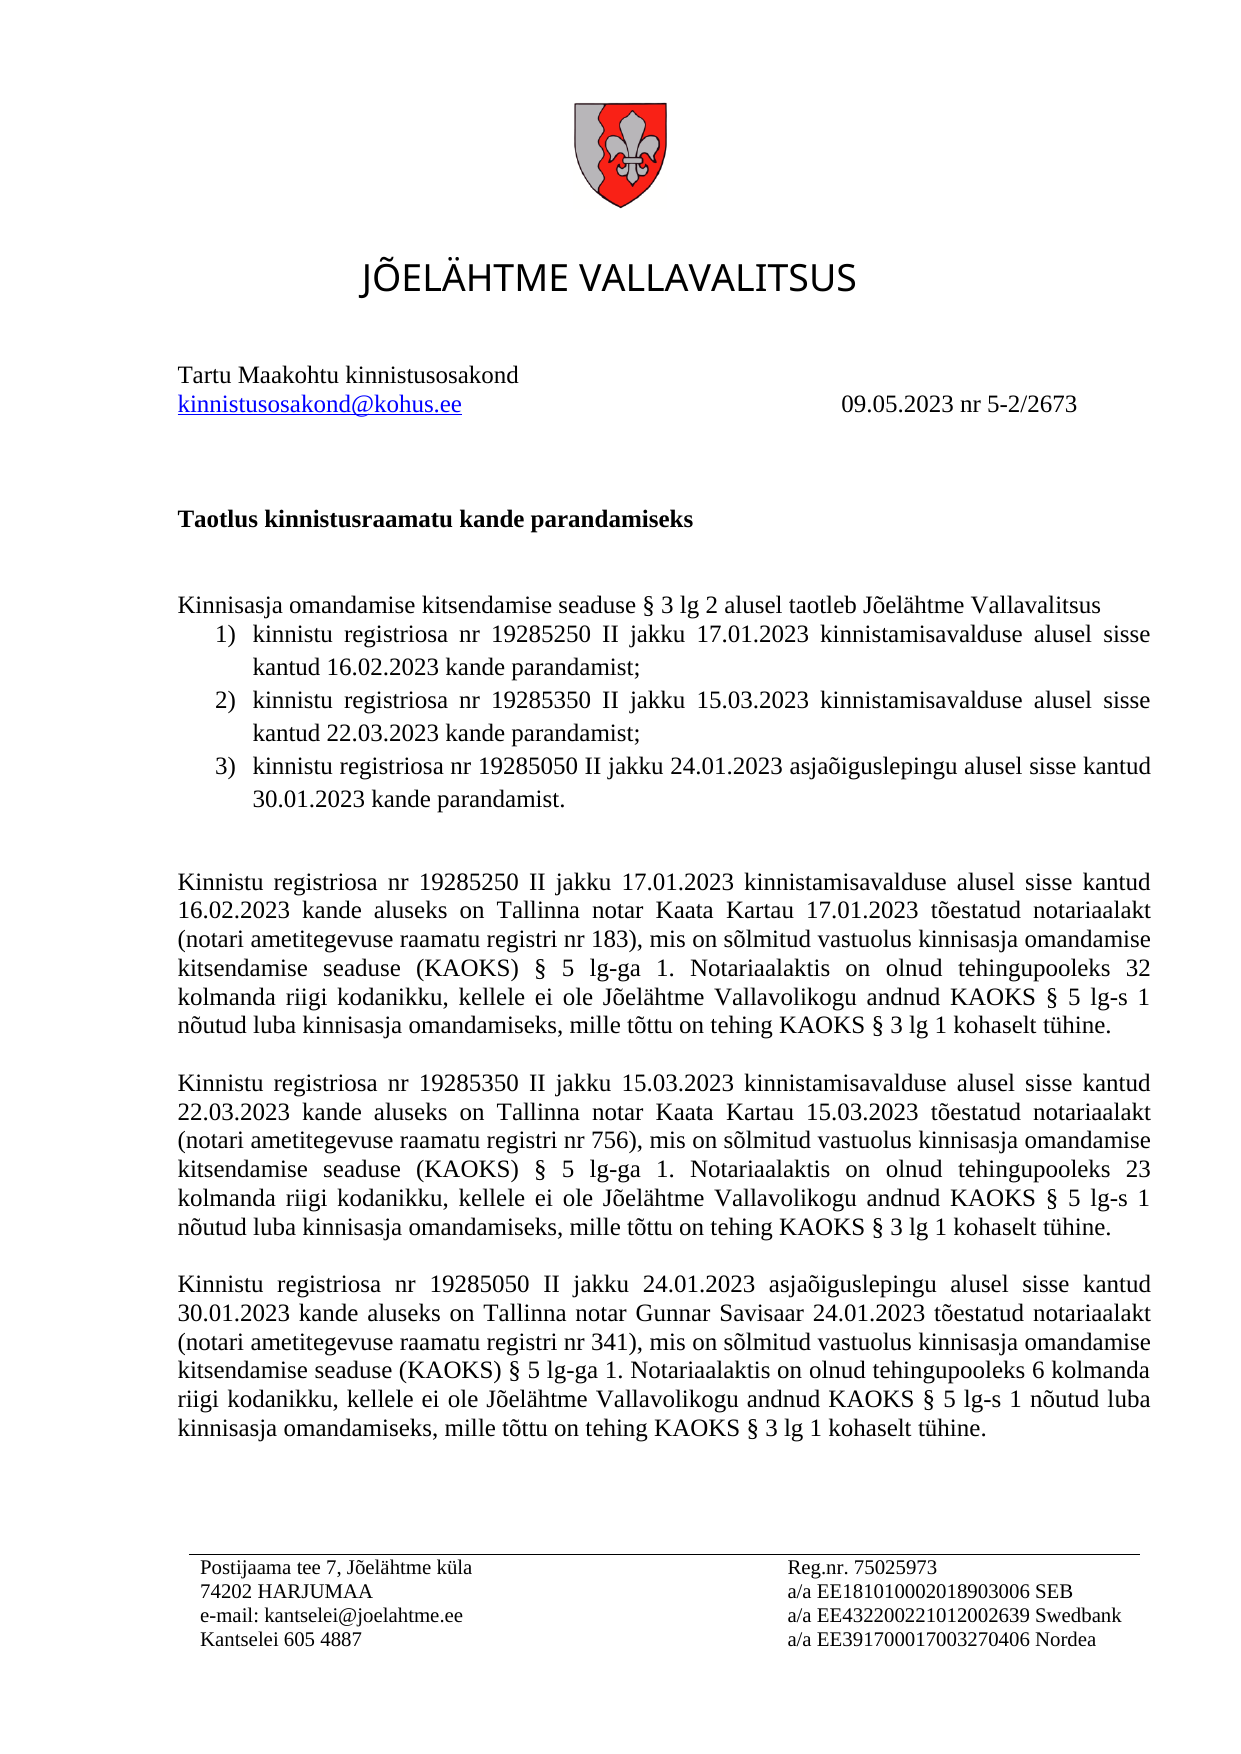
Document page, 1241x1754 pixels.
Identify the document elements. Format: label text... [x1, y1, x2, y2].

text Kinnistu registriosa nr 19285250 II jakku 17.01.2023 kinnistamisavalduse alusel sisse kantud 16.02.2023 kande aluseks on Tallinna notar Kaata Kartau 17.01.2023 tõestatud notariaalakt (notari ametitegevuse raamatu registri nr 183), mis on sõlmitud vastuolus kinnisasja omandamise kitsendamise seaduse (KAOKS) § 5 lg-ga 1. Notariaalaktis on olnud tehingupooleks 32 kolmanda riigi kodanikku, kellele ei ole Jõelähtme Vallavolikogu andnud KAOKS § 5 lg-s 1 nõutud luba kinnisasja omandamiseks, mille tõttu on tehing KAOKS § 3 lg 1 kohaselt tühine. [177, 867, 1152, 1039]
text Kinnistu registriosa nr 19285350 II jakku 15.03.2023 kinnistamisavalduse alusel sisse kantud 22.03.2023 kande aluseks on Tallinna notar Kaata Kartau 15.03.2023 tõestatud notariaalakt (notari ametitegevuse raamatu registri nr 756), mis on sõlmitud vastuolus kinnisasja omandamise kitsendamise seaduse (KAOKS) § 5 lg-ga 1. Notariaalaktis on olnud tehingupooleks 23 kolmanda riigi kodanikku, kellele ei ole Jõelähtme Vallavolikogu andnud KAOKS § 5 lg-s 1 nõutud luba kinnisasja omandamiseks, mille tõttu on tehing KAOKS § 3 lg 1 kohaselt tühine. [177, 1068, 1152, 1240]
picture [573, 102, 668, 209]
text Kinnistu registriosa nr 19285050 II jakku 24.01.2023 asjaõiguslepingu alusel sisse kantud 30.01.2023 kande aluseks on Tallinna notar Gunnar Savisaar 24.01.2023 tõestatud notariaalakt (notari ametitegevuse raamatu registri nr 341), mis on sõlmitud vastuolus kinnisasja omandamise kitsendamise seaduse (KAOKS) § 5 lg-ga 1. Notariaalaktis on olnud tehingupooleks 6 kolmanda riigi kodanikku, kellele ei ole Jõelähtme Vallavolikogu andnud KAOKS § 5 lg-s 1 nõutud luba kinnisasja omandamiseks, mille tõttu on tehing KAOKS § 3 lg 1 kohaselt tühine. [177, 1269, 1152, 1442]
text Tartu Maakohtu kinnistusosakond [177, 360, 1152, 389]
text Taotlus kinnistusraamatu kande parandamiseks [177, 504, 1152, 533]
list kinnistu registriosa nr 19285050 II jakku 24.01.2023 asjaõiguslepingu alusel sisse kantud 30.01.2023 kande parandamist. [215, 751, 1152, 813]
text kinnistusosakond@kohus.ee 09.05.2023 nr 5-2/2673 [177, 389, 1152, 418]
list kinnistu registriosa nr 19285350 II jakku 15.03.2023 kinnistamisavalduse alusel sisse kantud 22.03.2023 kande parandamist; [215, 685, 1152, 747]
text Kinnisasja omandamise kitsendamise seaduse § 3 lg 2 alusel taotleb Jõelähtme Vallavalitsus [177, 590, 1152, 619]
list kinnistu registriosa nr 19285250 II jakku 17.01.2023 kinnistamisavalduse alusel sisse kantud 16.02.2023 kande parandamist; [215, 619, 1152, 681]
subtitle JÕELÄHTME VALLAVALITSUS [177, 252, 1152, 303]
